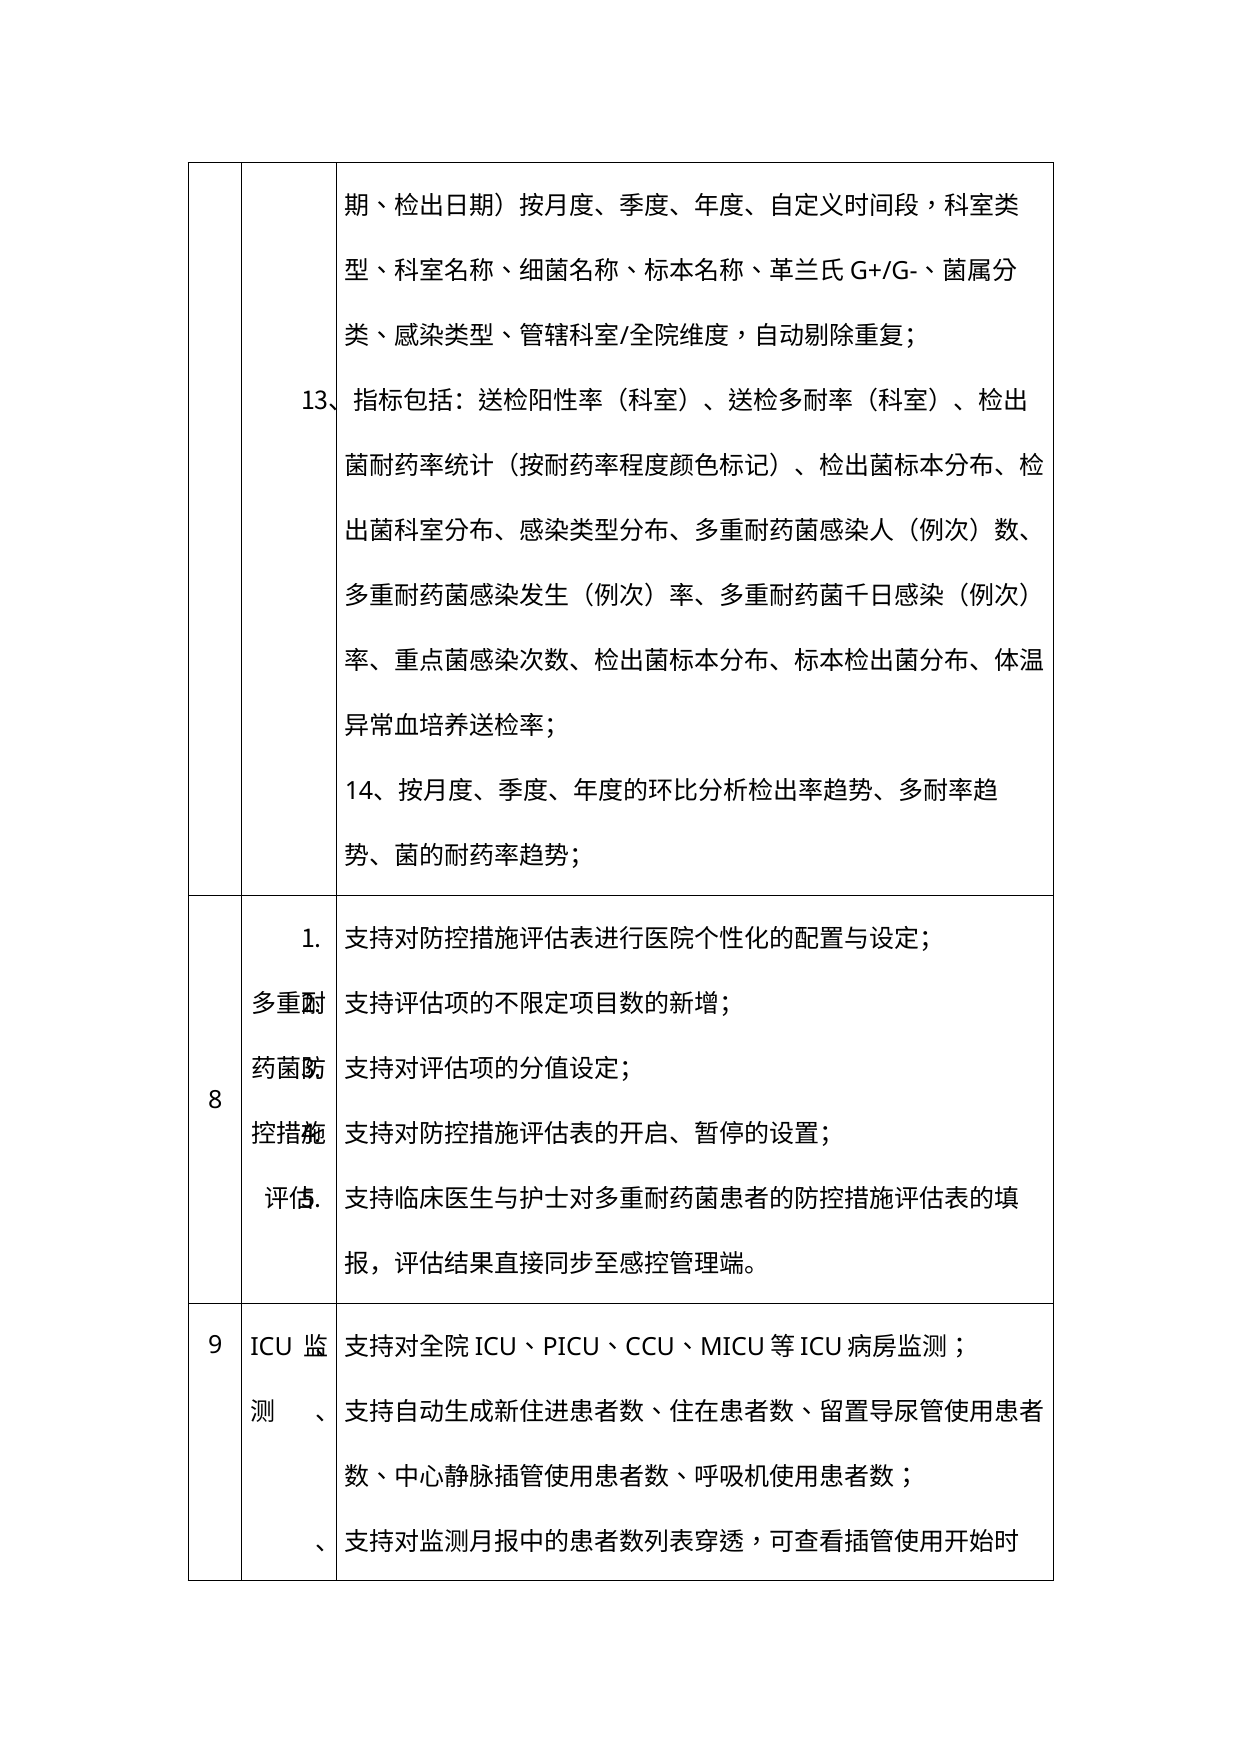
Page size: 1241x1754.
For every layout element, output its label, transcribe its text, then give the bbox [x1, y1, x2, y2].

table_cell ICU监测 [242, 1304, 336, 1580]
table_cell 多重耐药菌防控措施评估 [242, 896, 336, 1302]
table_cell 支持对防控措施评估表进行医院个性化的配置与设定； 支持评估项的不限定项目数的新增； 支持对评估项的分值设定； 支持对防控措施评估表的开启、暂停的设置； 支持临床医生与护士对多重耐药菌患者的防控措施评估表的填报，评估结果直接同步至感控管理端。 [337, 896, 1053, 1302]
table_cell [337, 1304, 1053, 1580]
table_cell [337, 163, 1053, 895]
table_cell 7 [189, 163, 241, 895]
table_cell 细菌监测 [242, 163, 336, 895]
table_cell 9 [189, 1304, 241, 1580]
table_cell 8 [189, 896, 241, 1302]
